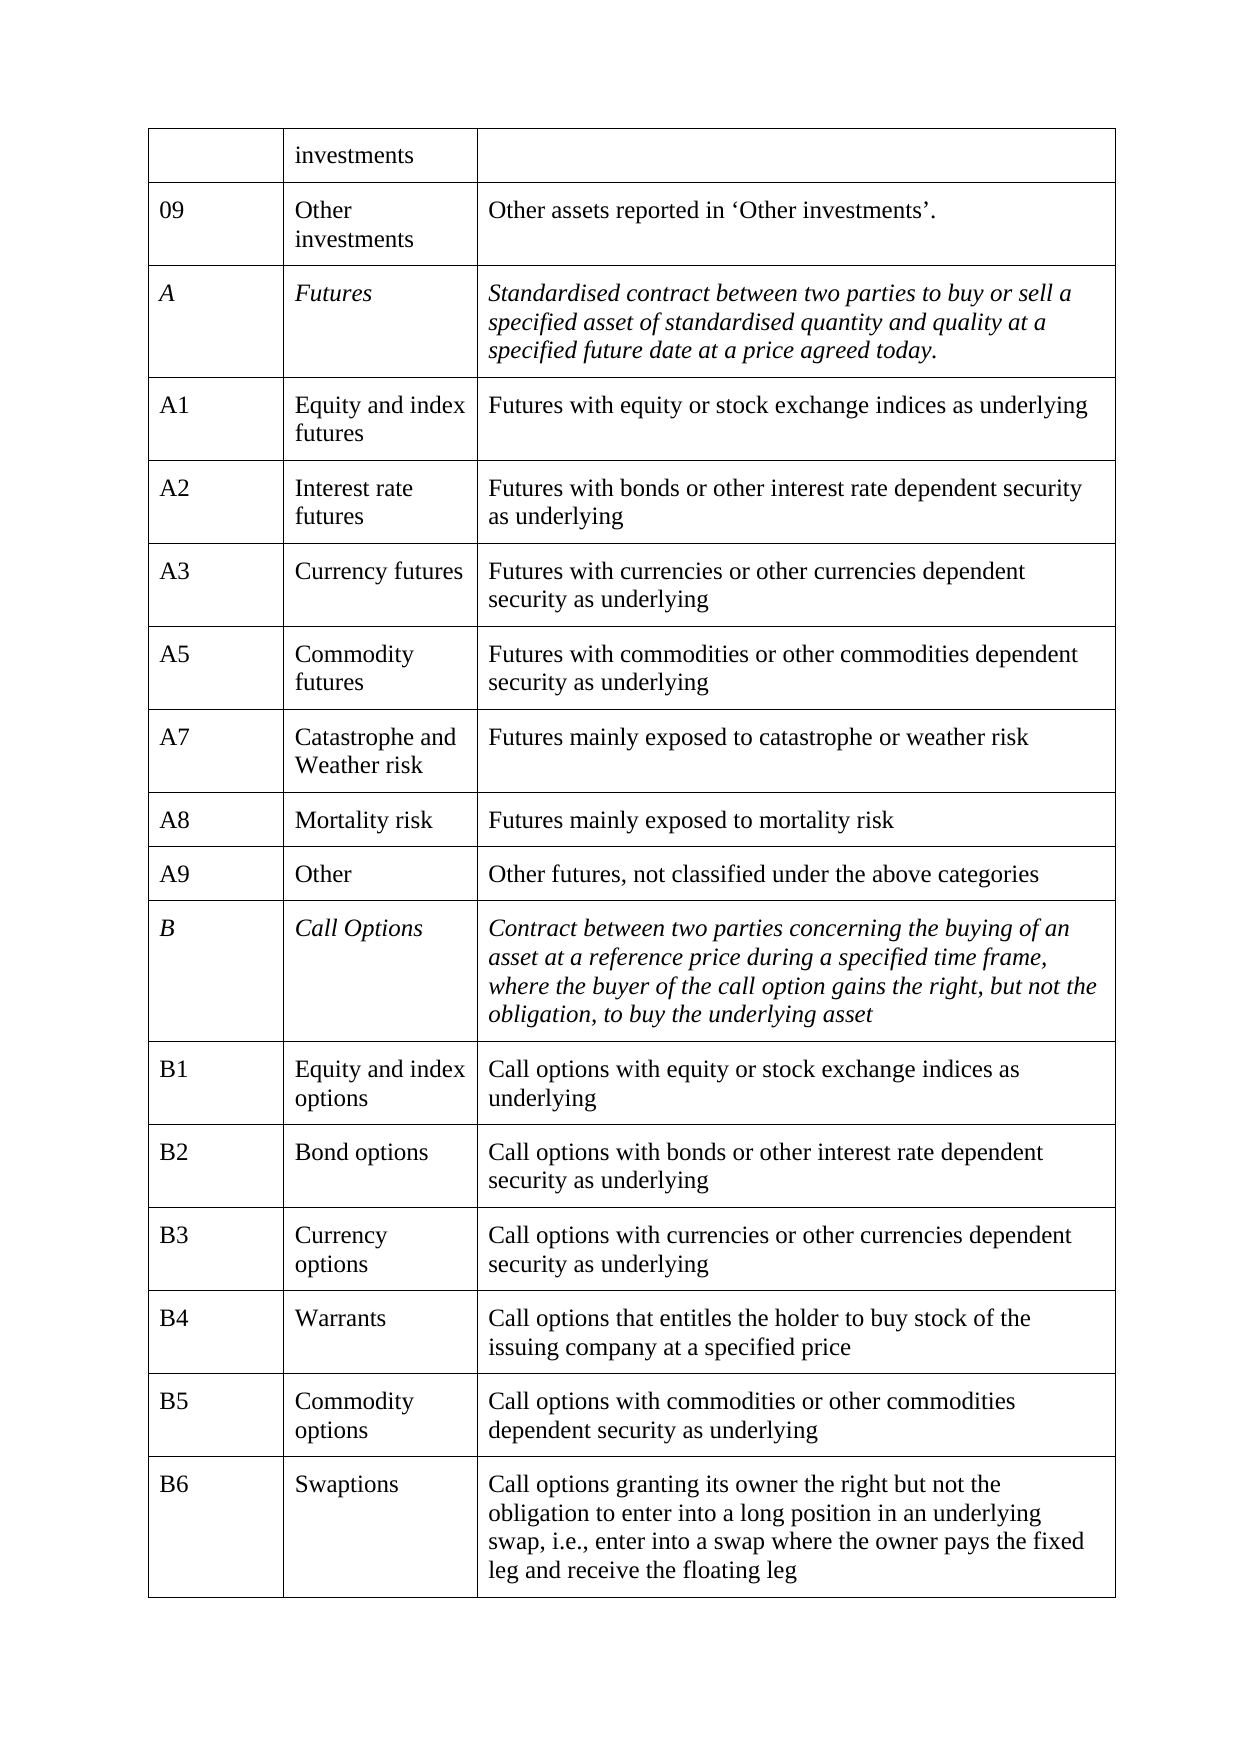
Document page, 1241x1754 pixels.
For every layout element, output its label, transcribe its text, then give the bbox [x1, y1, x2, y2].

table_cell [478, 129, 1115, 182]
table_cell B1 [149, 1042, 283, 1124]
table_cell Call options with bonds or other interest rate dependent security as underlying [478, 1125, 1115, 1207]
table_cell Futures mainly exposed to mortality risk [478, 793, 1115, 846]
table_cell B2 [149, 1125, 283, 1207]
table_cell Swaptions [284, 1457, 477, 1596]
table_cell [478, 183, 1115, 265]
table_cell Other [284, 847, 477, 900]
table_cell Contract between two parties concerning the buying of an asset at a reference price during a specified time frame, where the buyer of the call option gains the right, but not the obligation, to buy the underlying asset [478, 901, 1115, 1041]
table_cell Futures with commodities or other commodities dependent security as underlying [478, 627, 1115, 709]
table_cell A8 [149, 793, 283, 846]
table_cell Futures with equity or stock exchange indices as underlying [478, 378, 1115, 460]
table_cell Other investments [284, 183, 477, 265]
table_cell Catastrophe and Weather risk [284, 710, 477, 792]
table_cell A7 [149, 710, 283, 792]
table_cell Currency options [284, 1208, 477, 1290]
table_cell Commodity futures [284, 627, 477, 709]
table_cell Futures with bonds or other interest rate dependent security as underlying [478, 461, 1115, 543]
table_cell Call options with currencies or other currencies dependent security as underlying [478, 1208, 1115, 1290]
table_cell B6 [149, 1457, 283, 1596]
table_cell Mortality risk [284, 793, 477, 846]
table_cell B3 [149, 1208, 283, 1290]
table_cell B5 [149, 1374, 283, 1456]
table_cell Commodity options [284, 1374, 477, 1456]
table_cell Currency futures [284, 544, 477, 626]
table_cell Call options with commodities or other commodities dependent security as underlying [478, 1374, 1115, 1456]
table_cell A5 [149, 627, 283, 709]
table_cell Interest rate futures [284, 461, 477, 543]
table_cell Call Options [284, 901, 477, 1041]
table_cell Warrants [284, 1291, 477, 1373]
table_cell Other investments [284, 129, 477, 182]
table_cell Standardised contract between two parties to buy or sell a specified asset of standardised quantity and quality at a specified future date at a price agreed today. [478, 266, 1115, 377]
table_cell Equity and index futures [284, 378, 477, 460]
table_cell A [149, 266, 283, 377]
table_cell A3 [149, 544, 283, 626]
table_cell Call options granting its owner the right but not the obligation to enter into a long position in an underlying swap, i.e., enter into a swap where the owner pays the fixed leg and receive the floating leg [478, 1457, 1115, 1596]
table_cell Call options with equity or stock exchange indices as underlying [478, 1042, 1115, 1124]
table_cell 0 [149, 129, 283, 182]
table_cell B4 [149, 1291, 283, 1373]
table_cell Futures mainly exposed to catastrophe or weather risk [478, 710, 1115, 792]
table_cell A2 [149, 461, 283, 543]
table_cell B [149, 901, 283, 1041]
table_cell Call options that entitles the holder to buy stock of the issuing company at a specified price [478, 1291, 1115, 1373]
table_cell A1 [149, 378, 283, 460]
table_cell Futures [284, 266, 477, 377]
table_cell Other futures, not classified under the above categories [478, 847, 1115, 900]
table_cell A9 [149, 847, 283, 900]
table_cell 09 [149, 183, 283, 265]
table_cell Bond options [284, 1125, 477, 1207]
table_cell Equity and index options [284, 1042, 477, 1124]
table_cell Futures with currencies or other currencies dependent security as underlying [478, 544, 1115, 626]
